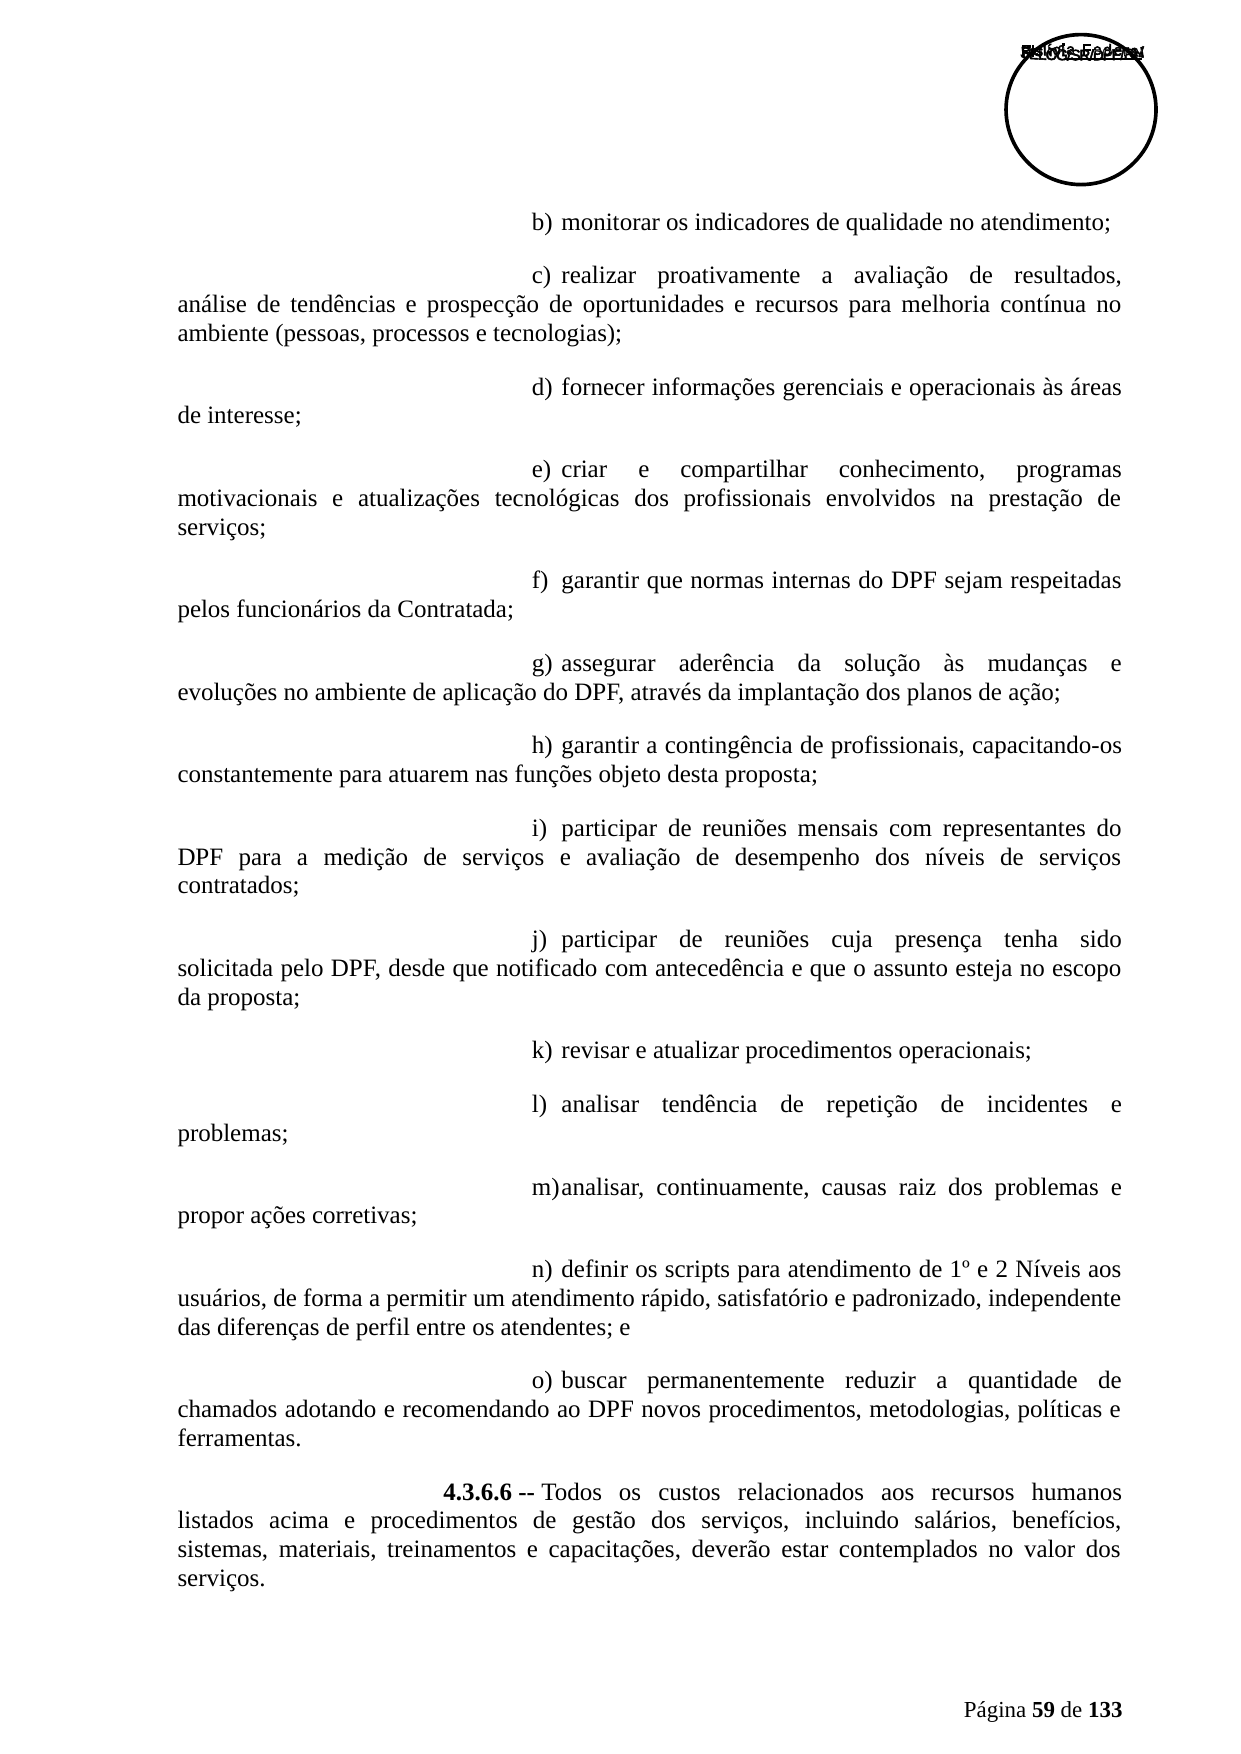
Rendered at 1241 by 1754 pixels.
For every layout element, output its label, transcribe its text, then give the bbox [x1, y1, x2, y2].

list analisar, continuamente, causas raiz dos problemas e propor ações corretivas; [177, 1172, 1122, 1229]
list monitorar os indicadores de qualidade no atendimento; [177, 207, 1122, 236]
list participar de reuniões cuja presença tenha sido solicitada pelo DPF, desde que notificado com antecedência e que o assunto esteja no escopo da proposta; [177, 924, 1122, 1011]
list assegurar aderência da solução às mudanças e evoluções no ambiente de aplicação do DPF, através da implantação dos planos de ação; [177, 648, 1122, 706]
list participar de reuniões mensais com representantes do DPF para a medição de serviços e avaliação de desempenho dos níveis de serviços contratados; [177, 813, 1122, 899]
list definir os scripts para atendimento de 1º e 2 Níveis aos usuários, de forma a permitir um atendimento rápido, satisfatório e padronizado, independente das diferenças de perfil entre os atendentes; e [177, 1254, 1122, 1341]
list Todos os custos relacionados aos recursos humanos listados acima e procedimentos de gestão dos serviços, incluindo salários, benefícios, sistemas, materiais, treinamentos e capacitações, deverão estar contemplados no valor dos serviços. [177, 1477, 1122, 1592]
list garantir que normas internas do DPF sejam respeitadas pelos funcionários da Contratada; [177, 566, 1122, 623]
list fornecer informações gerenciais e operacionais às áreas de interesse; [177, 372, 1122, 429]
list criar e compartilhar conhecimento, programas motivacionais e atualizações tecnológicas dos profissionais envolvidos na prestação de serviços; [177, 454, 1122, 541]
list buscar permanentemente reduzir a quantidade de chamados adotando e recomendando ao DPF novos procedimentos, metodologias, políticas e ferramentas. [177, 1366, 1122, 1452]
list realizar proativamente a avaliação de resultados, análise de tendências e prospecção de oportunidades e recursos para melhoria contínua no ambiente (pessoas, processos e tecnologias); [177, 261, 1122, 347]
list analisar tendência de repetição de incidentes e problemas; [177, 1089, 1122, 1147]
list garantir a contingência de profissionais, capacitando-os constantemente para atuarem nas funções objeto desta proposta; [177, 731, 1122, 788]
list revisar e atualizar procedimentos operacionais; [177, 1036, 1122, 1064]
